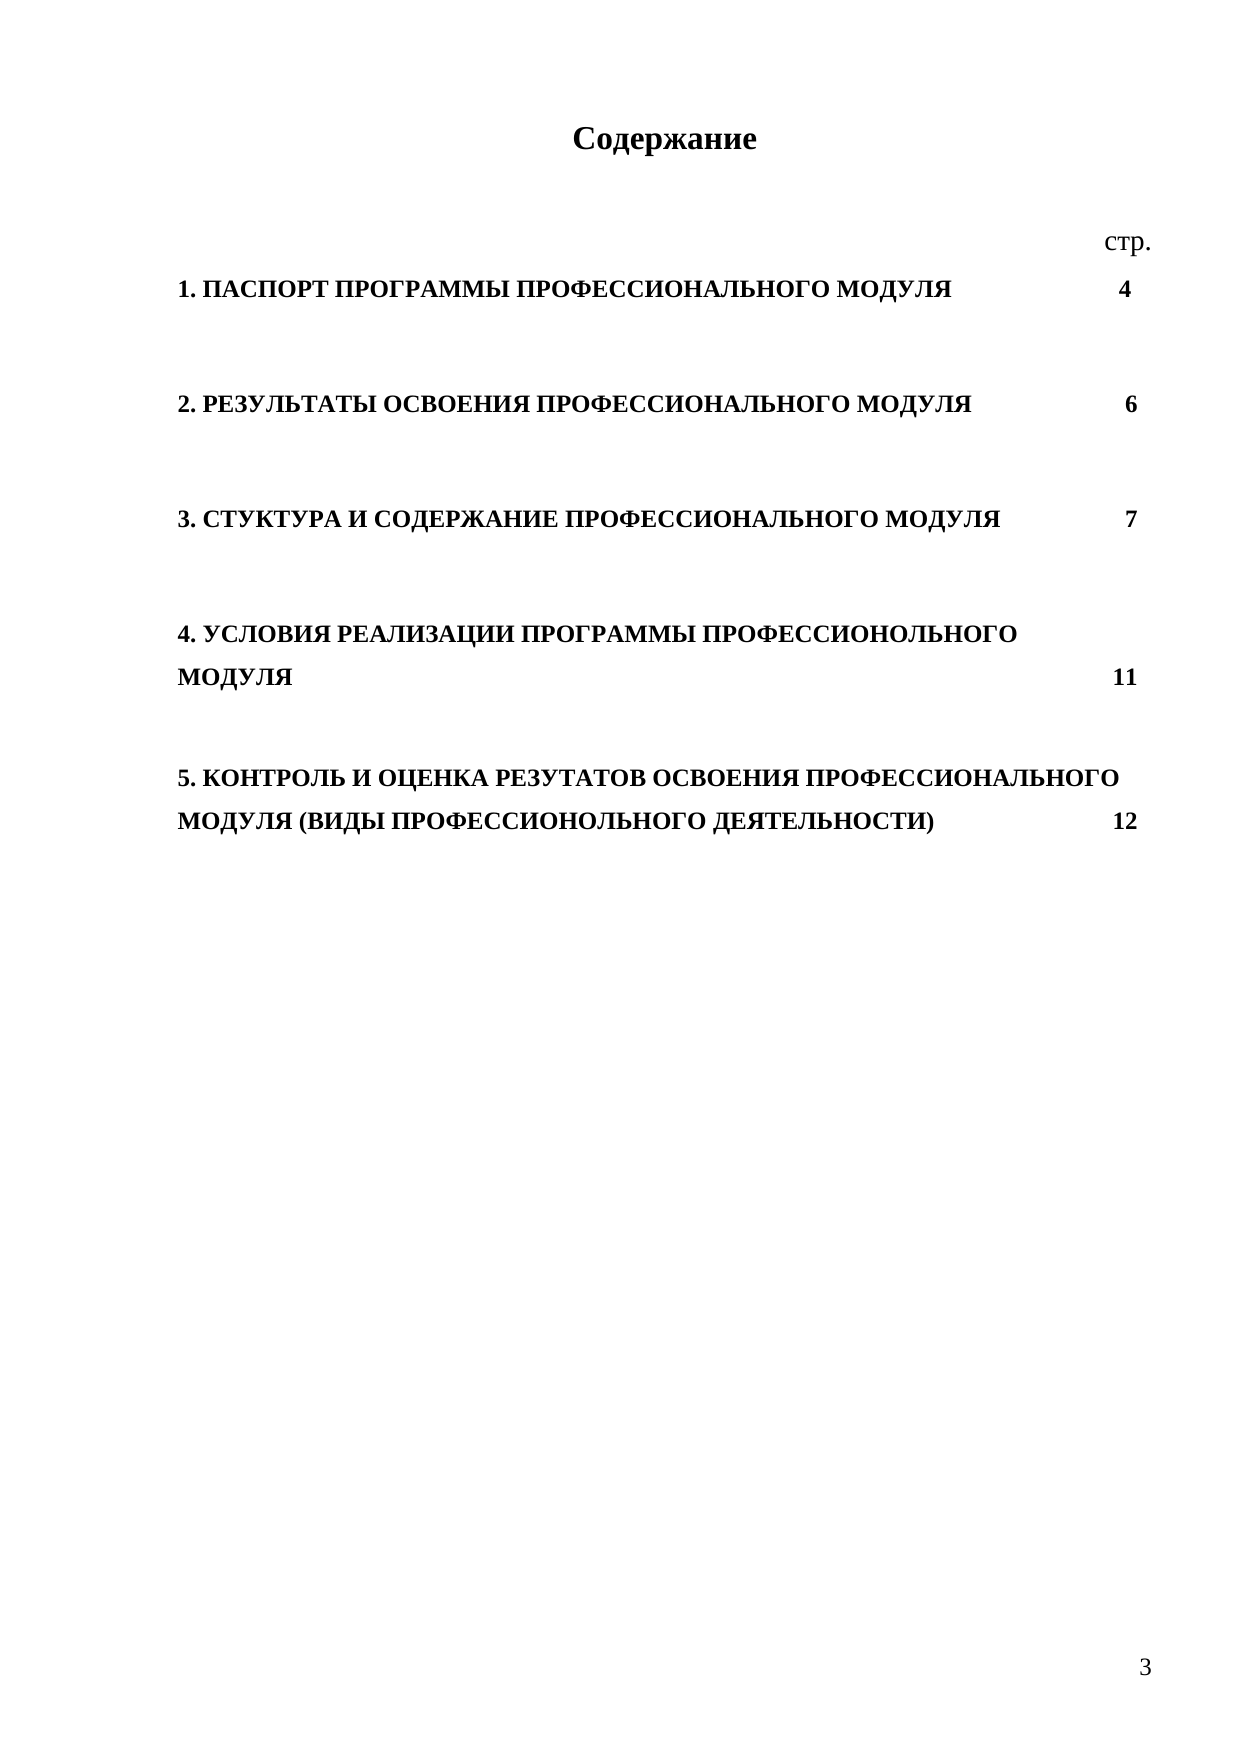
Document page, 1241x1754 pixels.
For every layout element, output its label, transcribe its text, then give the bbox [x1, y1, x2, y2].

text 5. КОНТРОЛЬ И ОЦЕНКА РЕЗУТАТОВ ОСВОЕНИЯ ПРОФЕССИОНАЛЬНОГО МОДУЛЯ (ВИДЫ ПРОФЕССИОНОЛЬНОГО ДЕЯТЕЛЬНОСТИ) 12 [177, 763, 1152, 834]
text 2. РЕЗУЛЬТАТЫ ОСВОЕНИЯ ПРОФЕССИОНАЛЬНОГО МОДУЛЯ 6 [177, 389, 1152, 418]
text 3. СТУКТУРА И СОДЕРЖАНИЕ ПРОФЕССИОНАЛЬНОГО МОДУЛЯ 7 [177, 504, 1152, 533]
text 1. ПАСПОРТ ПРОГРАММЫ ПРОФЕССИОНАЛЬНОГО МОДУЛЯ 4 [177, 274, 1152, 303]
text 4. УСЛОВИЯ РЕАЛИЗАЦИИ ПРОГРАММЫ ПРОФЕССИОНОЛЬНОГО [177, 619, 1152, 648]
text Содержание [177, 118, 1152, 156]
text стр. [177, 223, 1152, 257]
text МОДУЛЯ 11 [177, 662, 1152, 691]
